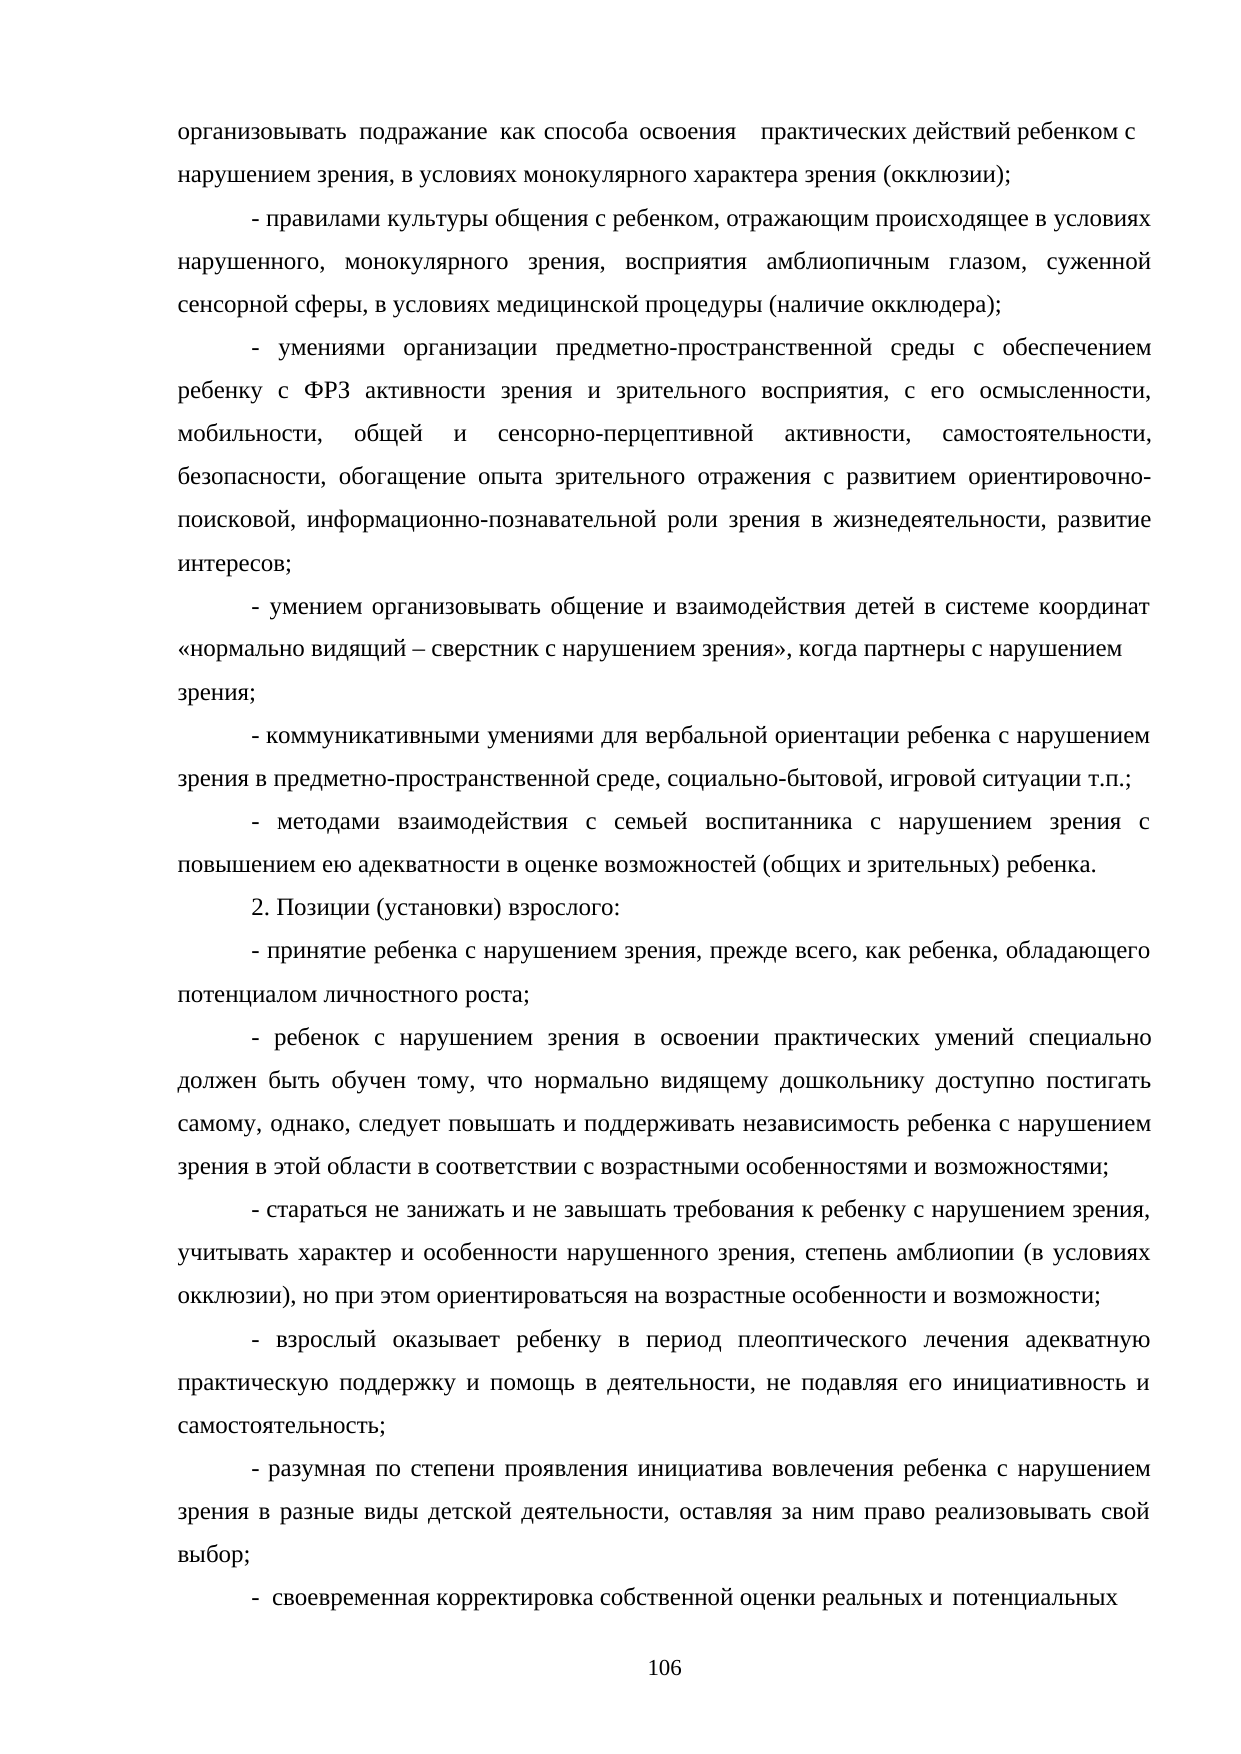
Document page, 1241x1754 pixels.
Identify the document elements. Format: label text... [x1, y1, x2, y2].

list умением организовывать общение и взаимодействия детей в системе координат [251, 591, 1176, 619]
list взрослый оказывает ребенку в период плеоптического лечения адекватную практическую поддержку и помощь в деятельности, не подавляя его инициативность и самостоятельность; [177, 1324, 1151, 1439]
list методами взаимодействия с семьей воспитанника с нарушением зрения с повышением ею адекватности в оценке возможностей (общих и зрительных) ребенка. [177, 806, 1151, 878]
text организовывать подражание как способа освоения практических действий ребенком с нарушением зрения, в условиях монокулярного характера зрения (окклюзии); [177, 116, 1151, 188]
list стараться не занижать и не завышать требования к ребенку с нарушением зрения, учитывать характер и особенности нарушенного зрения, степень амблиопии (в условиях окклюзии), но при этом ориентироватьсяя на возрастные особенности и возможности; [177, 1194, 1151, 1309]
list принятие ребенка с нарушением зрения, прежде всего, как ребенка, обладающего потенциалом личностного роста; [177, 936, 1151, 1007]
list коммуникативными умениями для вербальной ориентации ребенка с нарушением зрения в предметно-пространственной среде, социально-бытовой, игровой ситуации т.п.; [177, 720, 1151, 792]
list Позиции (установки) взрослого: [251, 892, 1176, 921]
list разумная по степени проявления инициатива вовлечения ребенка с нарушением зрения в разные виды детской деятельности, оставляя за ним право реализовывать свой выбор; [177, 1453, 1151, 1568]
text «нормально видящий – сверстник с нарушением зрения», когда партнеры с нарушением зрения; [177, 633, 1176, 705]
list умениями организации предметно-пространственной среды с обеспечением ребенку с ФРЗ активности зрения и зрительного восприятия, с его осмысленности, мобильности, общей и сенсорно-перцептивной активности, самостоятельности, безопасности, обогащение опыта зрительного отражения с развитием ориентировочно- поисковой, информационно-познавательной роли зрения в жизнедеятельности, развитие интересов; [177, 332, 1152, 576]
list ребенок с нарушением зрения в освоении практических умений специально должен быть обучен тому, что нормально видящему дошкольнику доступно постигать самому, однако, следует повышать и поддерживать независимость ребенка с нарушением зрения в этой области в соответствии с возрастными особенностями и возможностями; [177, 1022, 1152, 1180]
list правилами культуры общения с ребенком, отражающим происходящее в условиях нарушенного, монокулярного зрения, восприятия амблиопичным глазом, суженной сенсорной сферы, в условиях медицинской процедуры (наличие окклюдера); [177, 203, 1152, 318]
list своевременная корректировка собственной оценки реальных и потенциальных [251, 1582, 1176, 1611]
